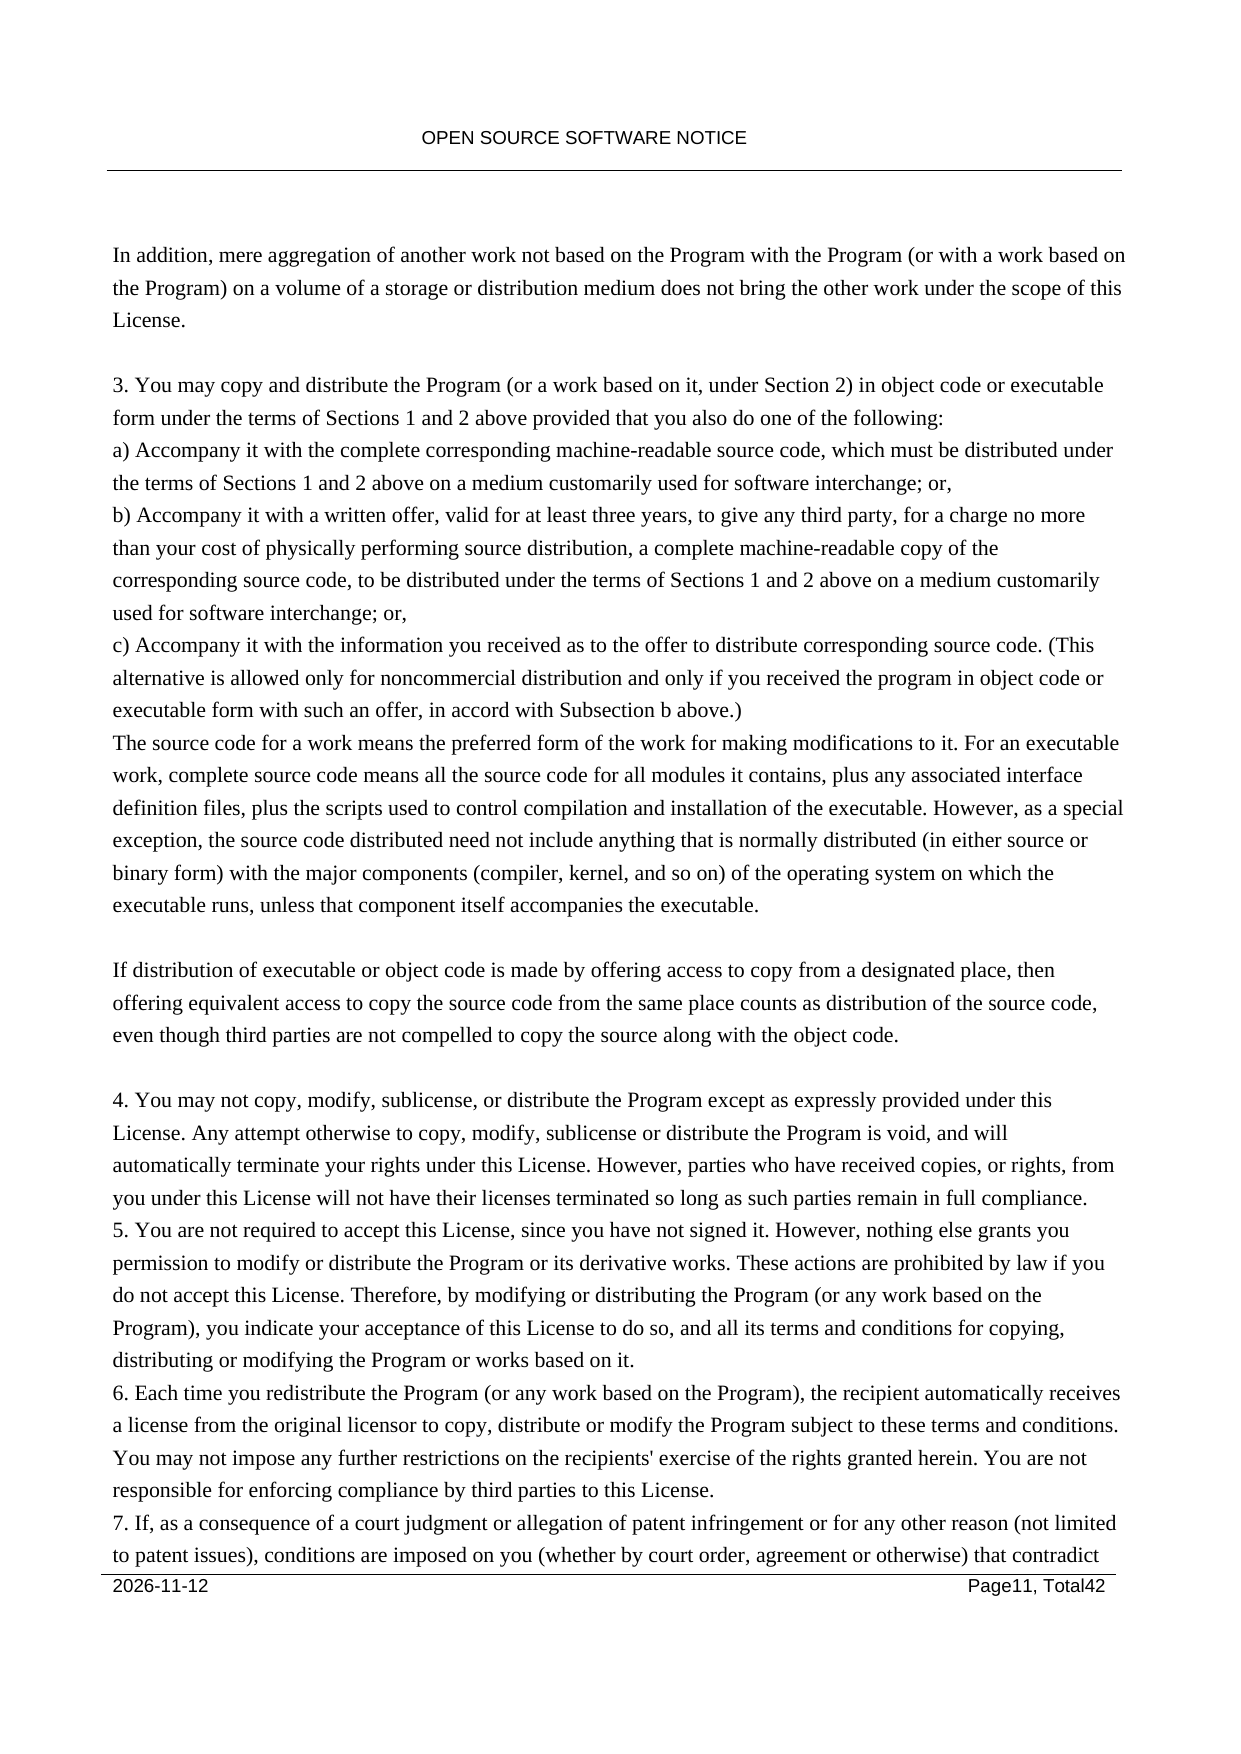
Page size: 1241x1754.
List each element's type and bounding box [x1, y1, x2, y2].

text [112, 206, 1128, 1571]
